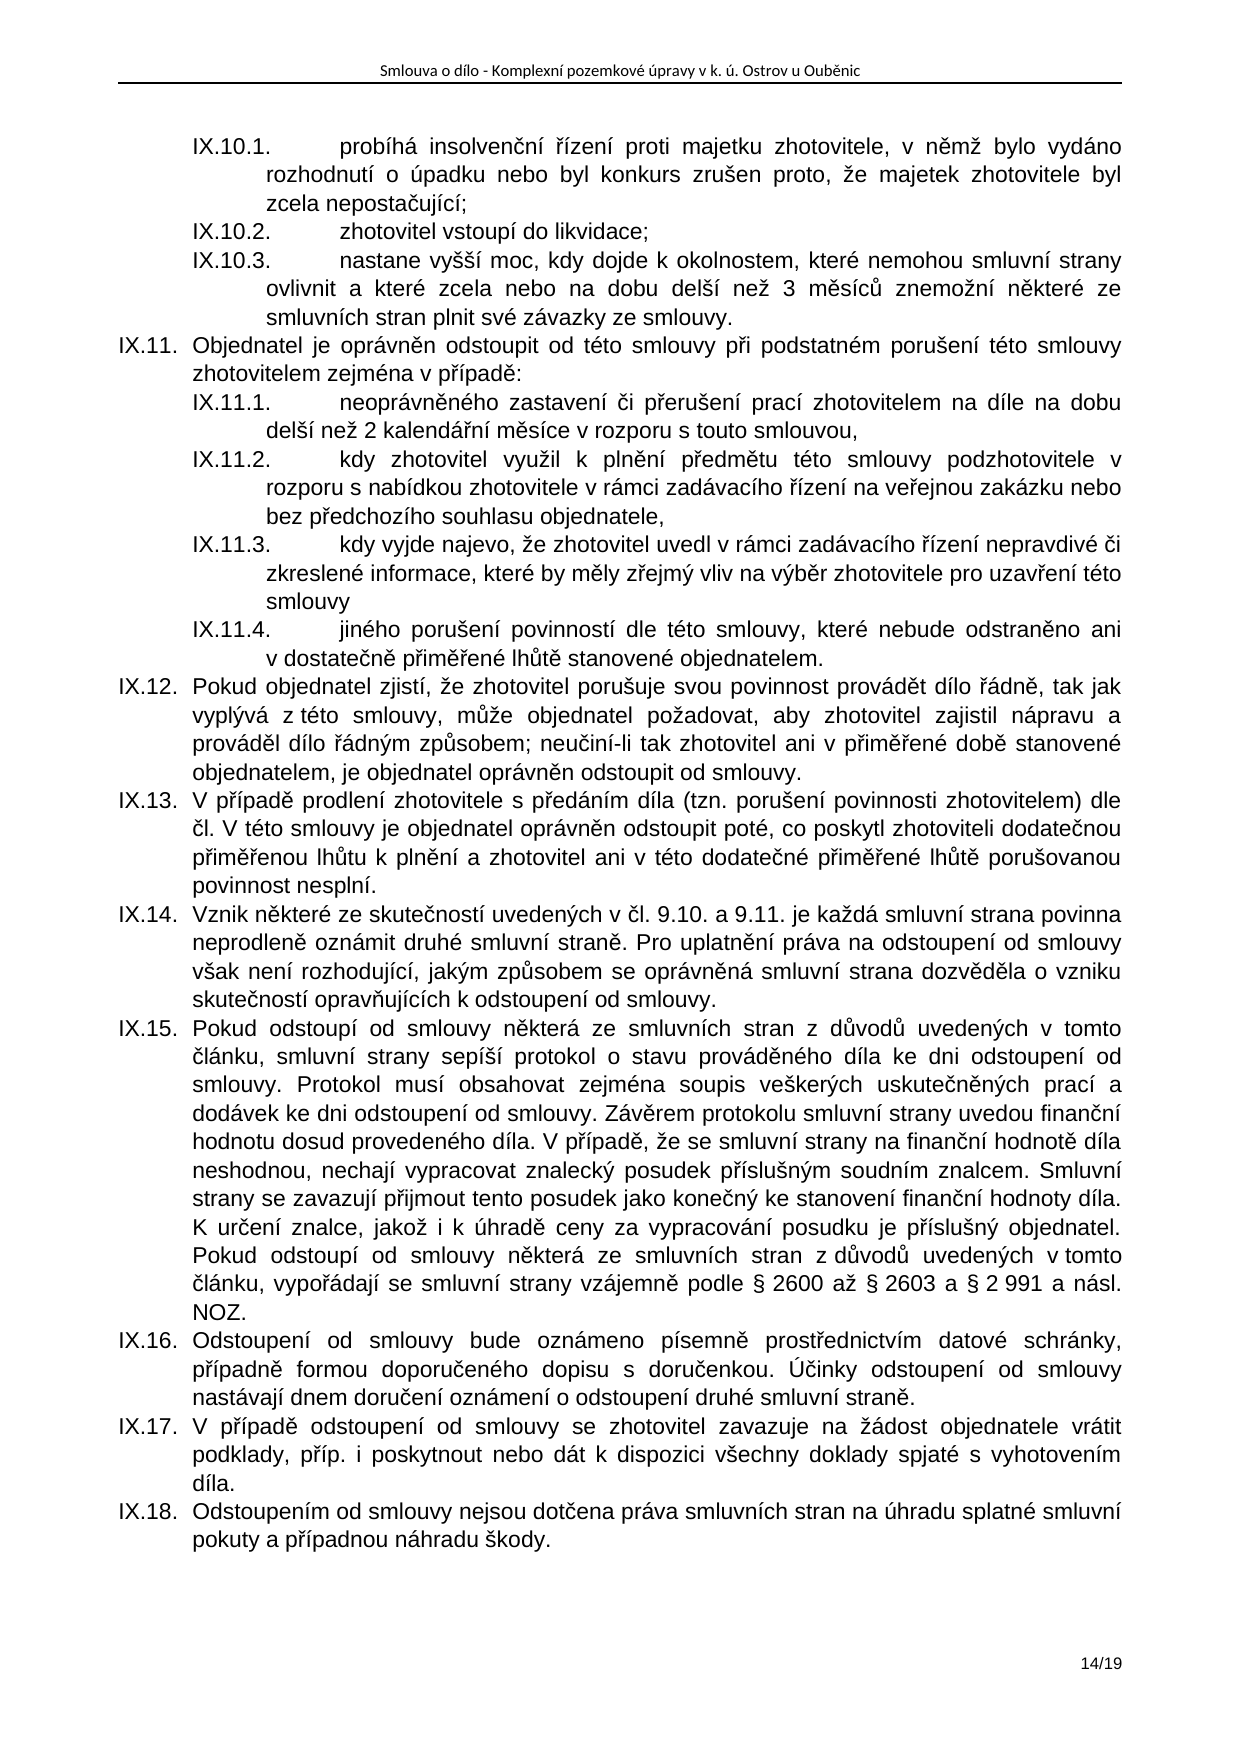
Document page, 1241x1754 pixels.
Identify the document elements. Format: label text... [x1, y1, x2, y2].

text zhotovitel vstoupí do likvidace; [192, 218, 1122, 244]
list Vznik některé ze skutečností uvedených v čl. 9.10. a 9.11. je každá smluvní strana povinna neprodleně oznámit druhé smluvní straně. Pro uplatnění práva na odstoupení od smlouvy však není rozhodující, jakým způsobem se oprávněná smluvní strana dozvěděla o vzniku skutečností opravňujících k odstoupení od smlouvy. [118, 901, 1122, 1012]
list Objednatel je oprávněn odstoupit od této smlouvy při podstatném porušení této smlouvy zhotovitelem zejména v případě: [118, 332, 1122, 387]
list Pokud odstoupí od smlouvy některá ze smluvních stran z důvodů uvedených v tomto článku, smluvní strany sepíší protokol o stavu prováděného díla ke dni odstoupení od smlouvy. Protokol musí obsahovat zejména soupis veškerých uskutečněných prací a dodávek ke dni odstoupení od smlouvy. Závěrem protokolu smluvní strany uvedou finanční hodnotu dosud provedeného díla. V případě, že se smluvní strany na finanční hodnotě díla neshodnou, nechají vypracovat znalecký posudek příslušným soudním znalcem. Smluvní strany se zavazují přijmout tento posudek jako konečný ke stanovení finanční hodnoty díla. K určení znalce, jakož i k úhradě ceny za vypracování posudku je příslušný objednatel. Pokud odstoupí od smlouvy některá ze smluvních stran z důvodů uvedených v tomto článku, vypořádají se smluvní strany vzájemně podle § 2600 až § 2603 a § 2 991 a násl. NOZ. [118, 1014, 1122, 1325]
text neoprávněného zastavení či přerušení prací zhotovitelem na díle na dobu delší než 2 kalendářní měsíce v rozporu s touto smlouvou, [192, 389, 1122, 444]
list Odstoupením od smlouvy nejsou dotčena práva smluvních stran na úhradu splatné smluvní pokuty a případnou náhradu škody. [118, 1498, 1122, 1553]
text kdy vyjde najevo, že zhotovitel uvedl v rámci zadávacího řízení nepravdivé či zkreslené informace, které by měly zřejmý vliv na výběr zhotovitele pro uzavření této smlouvy [192, 531, 1122, 614]
list V případě prodlení zhotovitele s předáním díla (tzn. porušení povinnosti zhotovitelem) dle čl. V této smlouvy je objednatel oprávněn odstoupit poté, co poskytl zhotoviteli dodatečnou přiměřenou lhůtu k plnění a zhotovitel ani v této dodatečné přiměřené lhůtě porušovanou povinnost nesplní. [118, 787, 1122, 899]
list Pokud objednatel zjistí, že zhotovitel porušuje svou povinnost provádět dílo řádně, tak jak vyplývá z této smlouvy, může objednatel požadovat, aby zhotovitel zajistil nápravu a prováděl dílo řádným způsobem; neučiní-li tak zhotovitel ani v přiměřené době stanovené objednatelem, je objednatel oprávněn odstoupit od smlouvy. [118, 673, 1122, 785]
text jiného porušení povinností dle této smlouvy, které nebude odstraněno ani v dostatečně přiměřené lhůtě stanovené objednatelem. [192, 616, 1122, 671]
text probíhá insolvenční řízení proti majetku zhotovitele, v němž bylo vydáno rozhodnutí o úpadku nebo byl konkurs zrušen proto, že majetek zhotovitele byl zcela nepostačující; [192, 133, 1122, 216]
list V případě odstoupení od smlouvy se zhotovitel zavazuje na žádost objednatele vrátit podklady, příp. i poskytnout nebo dát k dispozici všechny doklady spjaté s vyhotovením díla. [118, 1413, 1122, 1496]
text kdy zhotovitel využil k plnění předmětu této smlouvy podzhotovitele v rozporu s nabídkou zhotovitele v rámci zadávacího řízení na veřejnou zakázku nebo bez předchozího souhlasu objednatele, [192, 446, 1122, 529]
text nastane vyšší moc, kdy dojde k okolnostem, které nemohou smluvní strany ovlivnit a které zcela nebo na dobu delší než 3 měsíců znemožní některé ze smluvních stran plnit své závazky ze smlouvy. [192, 247, 1122, 330]
list Odstoupení od smlouvy bude oznámeno písemně prostřednictvím datové schránky, případně formou doporučeného dopisu s doručenkou. Účinky odstoupení od smlouvy nastávají dnem doručení oznámení o odstoupení druhé smluvní straně. [118, 1327, 1122, 1411]
